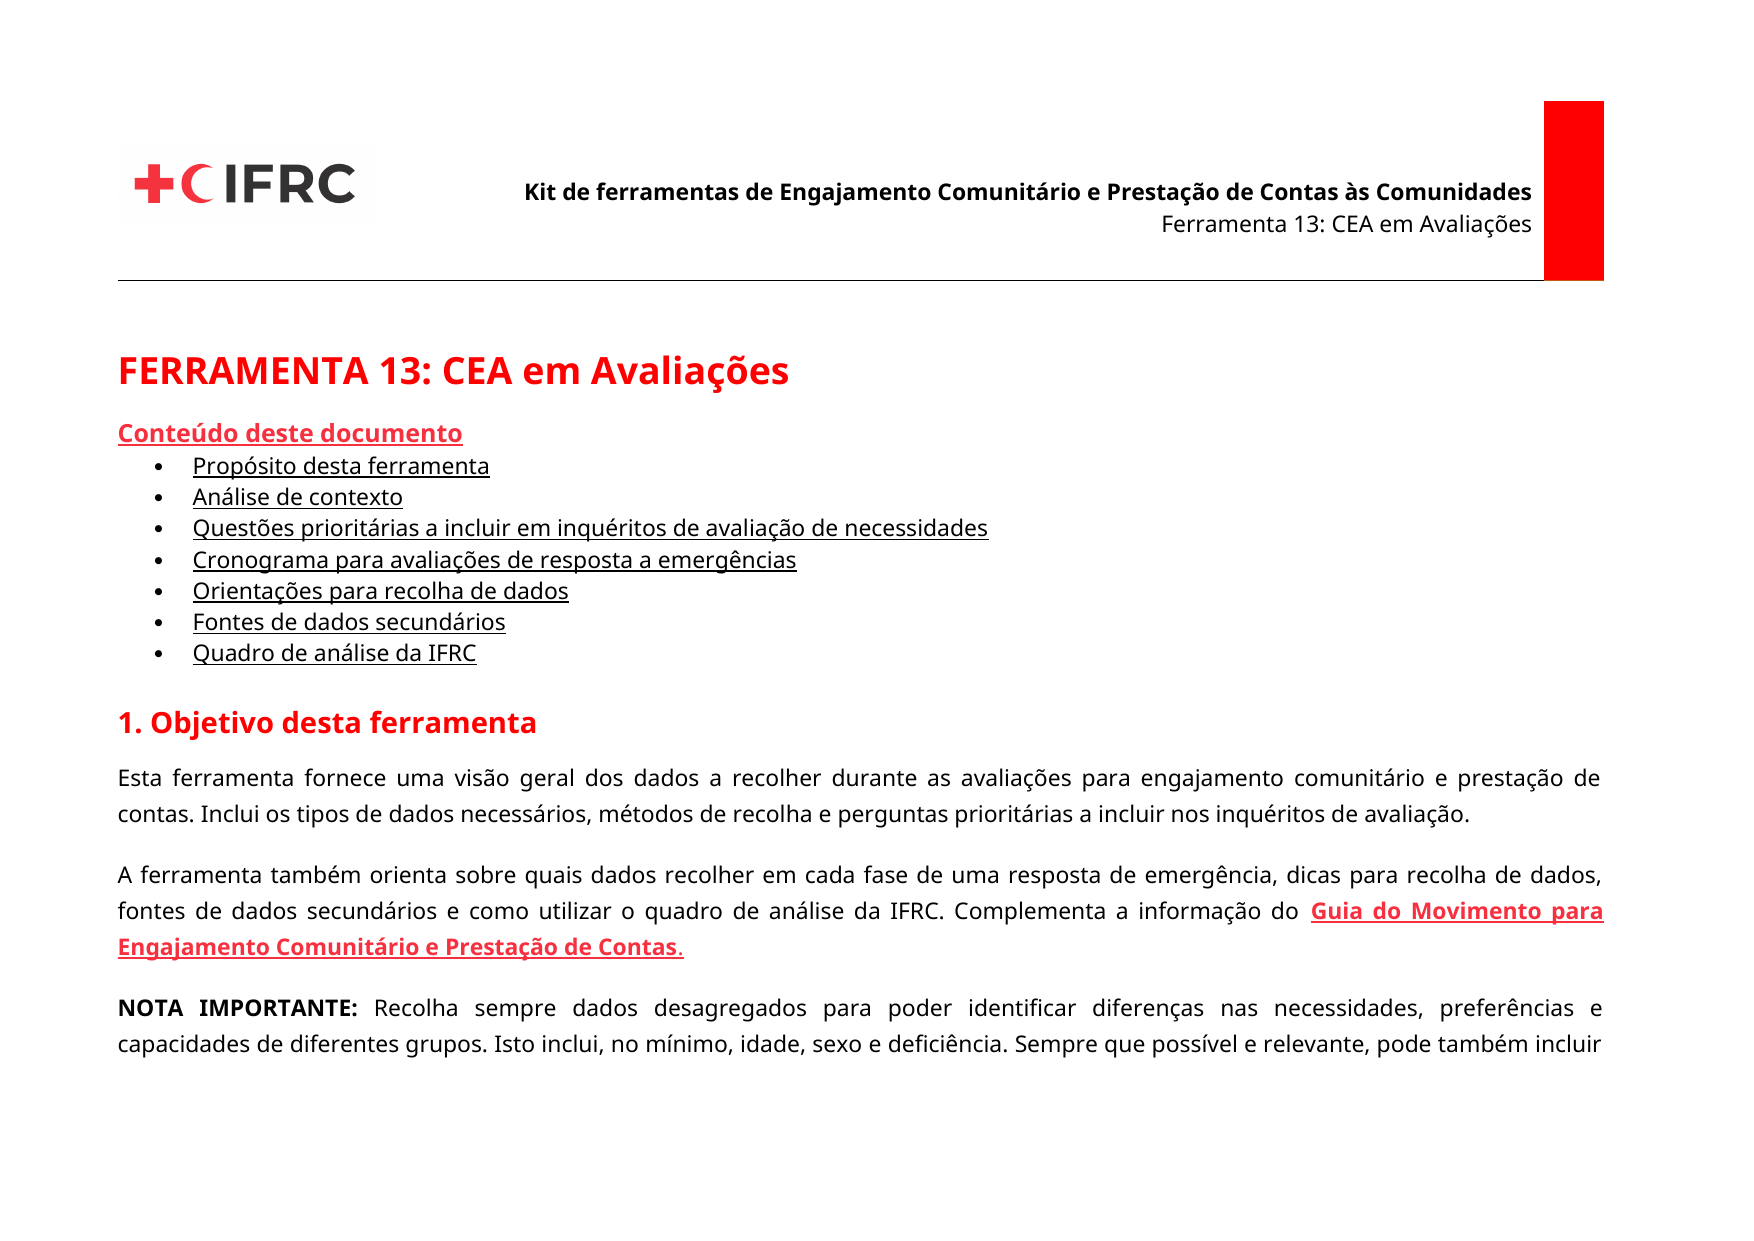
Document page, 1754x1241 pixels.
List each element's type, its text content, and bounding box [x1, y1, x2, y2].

text Esta ferramenta fornece uma visão geral dos dados a recolher durante as avaliações para engajamento comunitário e prestação de contas. Inclui os tipos de dados necessários, métodos de recolha e perguntas prioritárias a incluir nos inquéritos de avaliação. [117, 762, 1604, 829]
text A ferramenta também orienta sobre quais dados recolher em cada fase de uma resposta de emergência, dicas para recolha de dados, fontes de dados secundários e como utilizar o quadro de análise da IFRC. Complementa a informação do Guia do Movimento para Engajamento Comunitário e Prestação de Contas. [117, 859, 1604, 962]
list Questões prioritárias a incluir em inquéritos de avaliação de necessidades [155, 512, 1604, 543]
subtitle 1. Objetivo desta ferramenta [117, 703, 1604, 742]
list Propósito desta ferramenta [155, 450, 1604, 481]
list Análise de contexto [155, 481, 1604, 512]
picture [117, 108, 412, 226]
text Conteúdo deste documento [117, 416, 1604, 450]
list Fontes de dados secundários [155, 606, 1604, 637]
list Cronograma para avaliações de resposta a emergências [155, 543, 1604, 575]
list Orientações para recolha de dados [155, 575, 1604, 606]
list Quadro de análise da IFRC [155, 637, 1604, 668]
subtitle FERRAMENTA 13: CEA em Avaliações [117, 344, 1604, 395]
